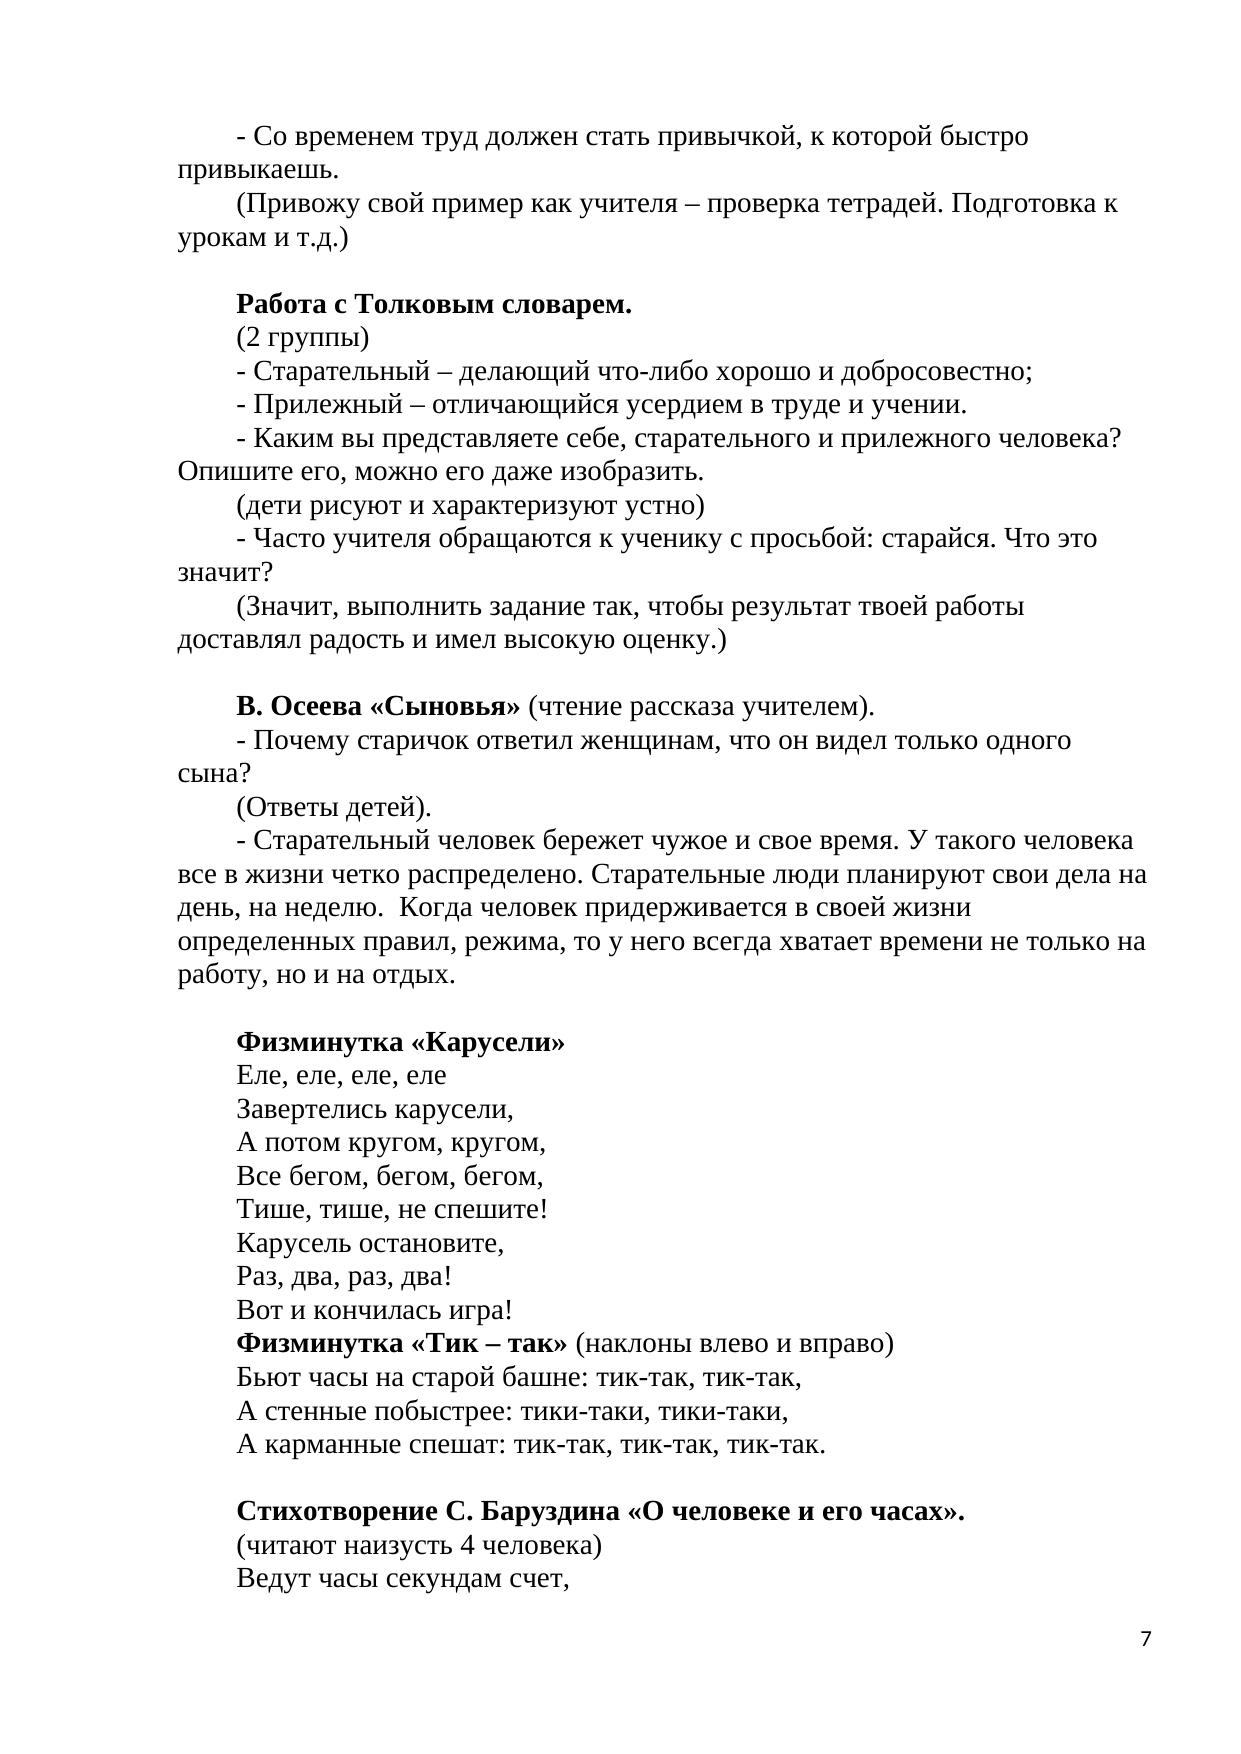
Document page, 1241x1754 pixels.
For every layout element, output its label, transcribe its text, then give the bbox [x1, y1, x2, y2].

text Раз, два, раз, два! [177, 1258, 1152, 1292]
text Еле, еле, еле, еле [177, 1057, 1152, 1091]
text (2 группы) [177, 319, 1152, 353]
text - Старательный – делающий что-либо хорошо и добросовестно; [177, 353, 1152, 386]
text Все бегом, бегом, бегом, [177, 1158, 1152, 1191]
text Карусель остановите, [177, 1225, 1152, 1258]
text - Часто учителя обращаются к ученику с просьбой: старайся. Что это значит? [177, 521, 1152, 588]
text (Привожу свой пример как учителя – проверка тетрадей. Подготовка к урокам и т.д.) [177, 185, 1152, 252]
text А стенные побыстрее: тики-таки, тики-таки, [177, 1393, 1152, 1426]
text (читают наизусть 4 человека) [177, 1527, 1152, 1560]
text Физминутка «Тик – так» (наклоны влево и вправо) [177, 1326, 1152, 1359]
text Физминутка «Карусели» [177, 1024, 1152, 1057]
text Завертелись карусели, [177, 1091, 1152, 1124]
text - Старательный человек бережет чужое и свое время. У такого человека все в жизни четко распределено. Старательные люди планируют свои дела на день, на неделю. Когда человек придерживается в своей жизни определенных правил, режима, то у него всегда хватает времени не только на работу, но и на отдых. [177, 822, 1152, 990]
text Ведут часы секундам счет, [177, 1560, 1152, 1594]
text А потом кругом, кругом, [177, 1124, 1152, 1158]
text (Значит, выполнить задание так, чтобы результат твоей работы доставлял радость и имел высокую оценку.) [177, 588, 1152, 655]
text Вот и кончилась игра! [177, 1292, 1152, 1326]
text (дети рисуют и характеризуют устно) [177, 487, 1152, 521]
text - Прилежный – отличающийся усердием в труде и учении. [177, 386, 1152, 420]
text Работа с Толковым словарем. [177, 286, 1152, 319]
text Тише, тише, не спешите! [177, 1191, 1152, 1225]
text (Ответы детей). [177, 789, 1152, 822]
text Стихотворение С. Баруздина «О человеке и его часах». [177, 1493, 1152, 1527]
text А карманные спешат: тик-так, тик-так, тик-так. [177, 1426, 1152, 1460]
text - Почему старичок ответил женщинам, что он видел только одного сына? [177, 722, 1152, 789]
text - Каким вы представляете себе, старательного и прилежного человека? Опишите его, можно его даже изобразить. [177, 420, 1152, 487]
text В. Осеева «Сыновья» (чтение рассказа учителем). [177, 688, 1152, 722]
text Бьют часы на старой башне: тик-так, тик-так, [177, 1359, 1152, 1393]
text - Со временем труд должен стать привычкой, к которой быстро привыкаешь. [177, 118, 1152, 185]
